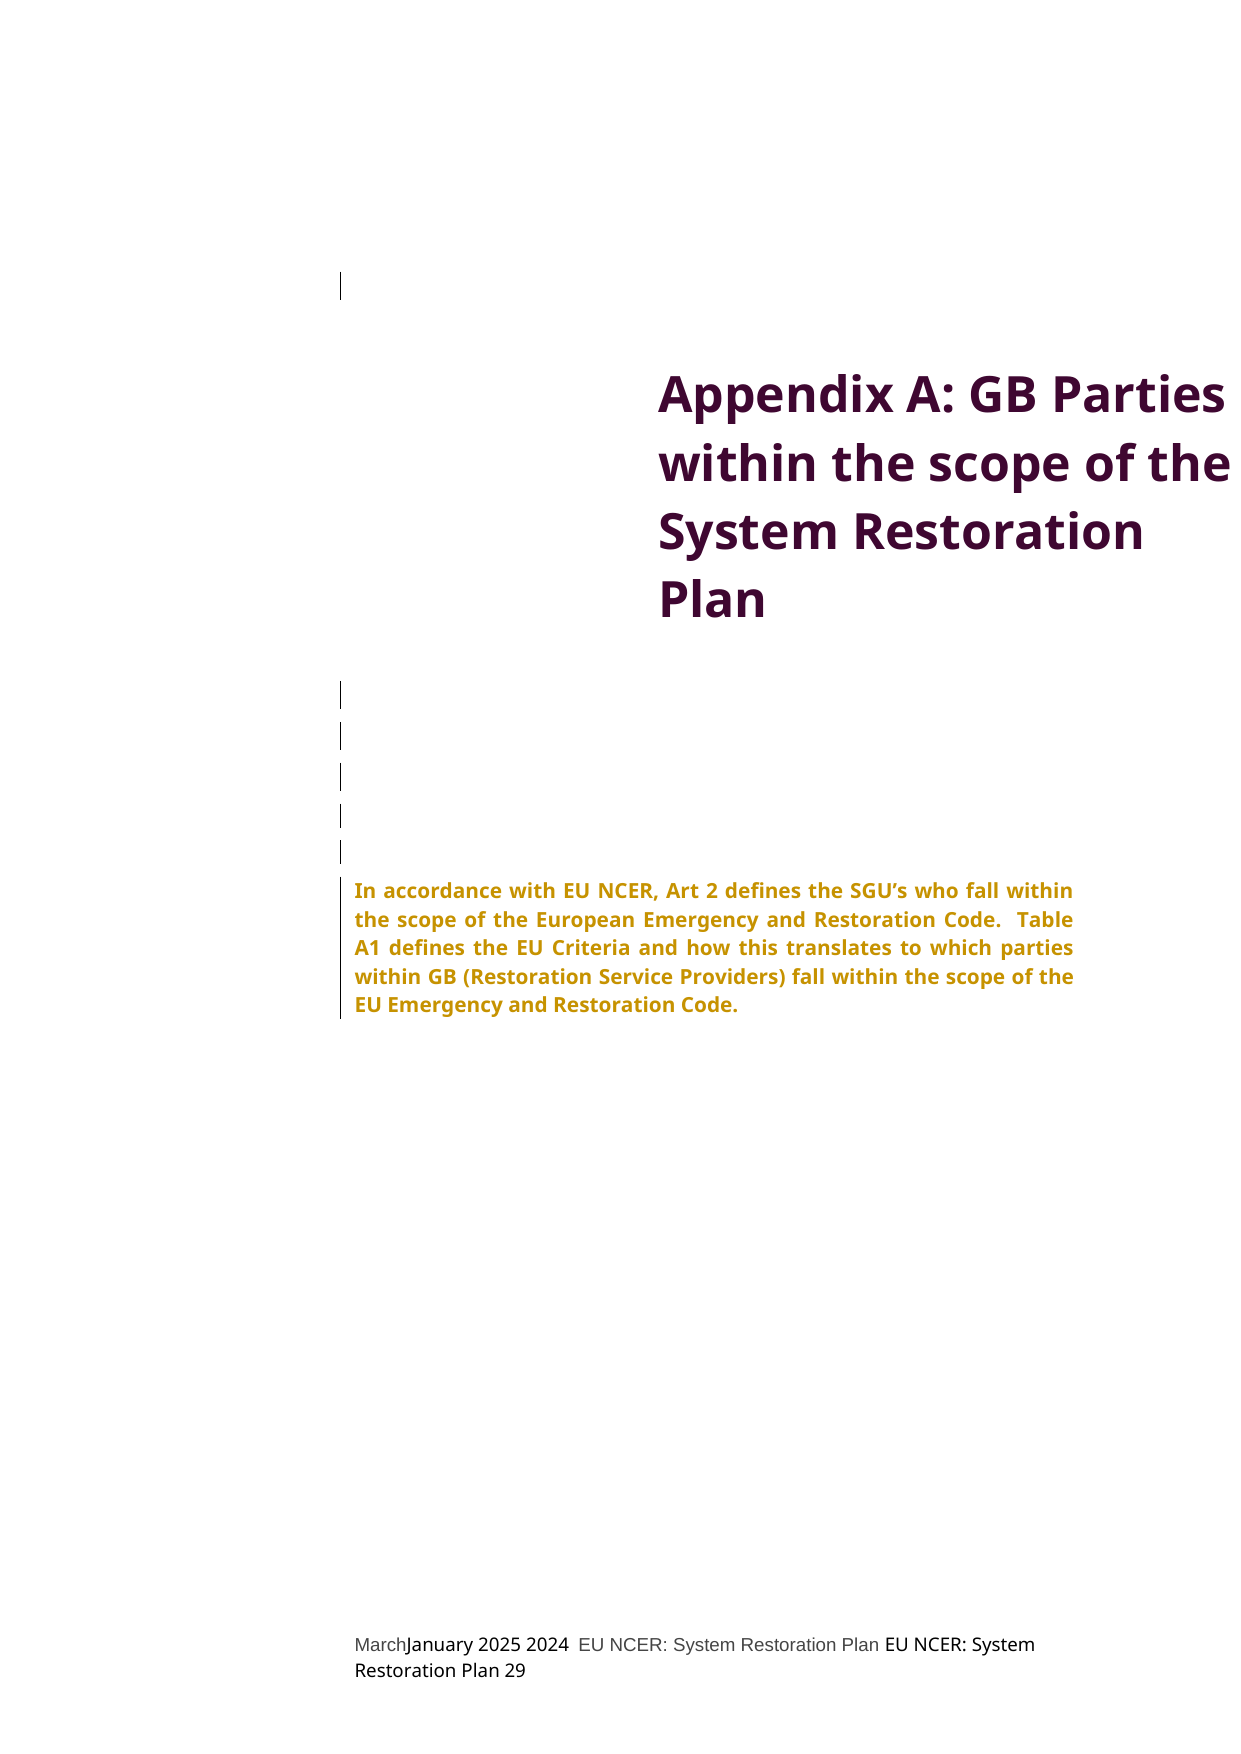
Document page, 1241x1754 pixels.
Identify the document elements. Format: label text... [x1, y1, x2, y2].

title Appendix A: GB Parties within the scope of the System Restoration Plan [658, 359, 1240, 632]
text In accordance with EU NCER, Art 2 defines the SGU’s who fall within the scope of the European Emergency and Restoration Code. Table A1 defines the EU Criteria and how this translates to which parties within GB (Restoration Service Providers) fall within the scope of the EU Emergency and Restoration Code. [354, 877, 1075, 1019]
